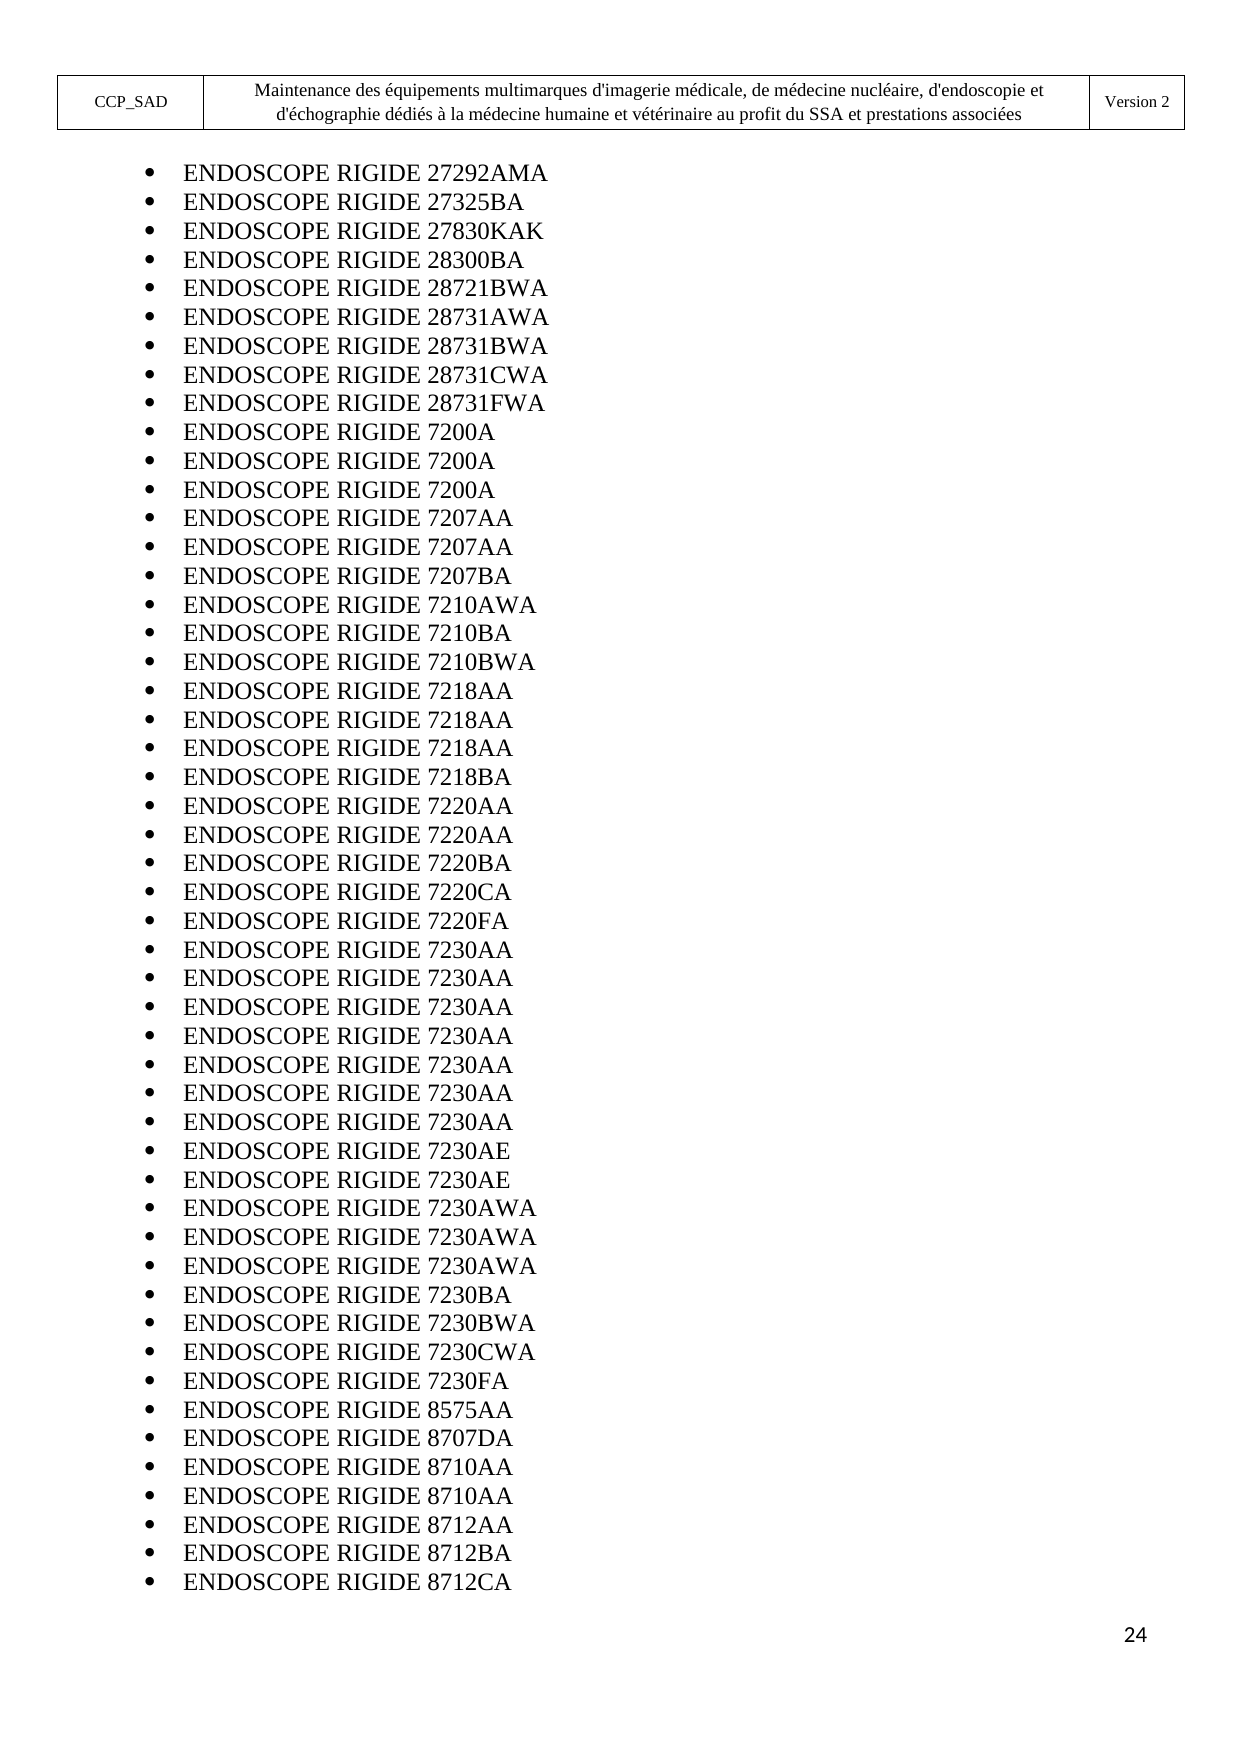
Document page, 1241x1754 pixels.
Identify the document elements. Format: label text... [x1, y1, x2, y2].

table_cell ENDOSCOPE RIGIDE 8712BA [101, 1539, 1134, 1567]
table_cell ENDOSCOPE RIGIDE 28300BA [101, 245, 1134, 273]
table_cell ENDOSCOPE RIGIDE 7220AA [101, 791, 1134, 820]
table_cell ENDOSCOPE RIGIDE 7220CA [101, 877, 1134, 906]
table_cell ENDOSCOPE RIGIDE 7200A [101, 417, 1134, 446]
table_cell ENDOSCOPE RIGIDE 7218BA [101, 762, 1134, 791]
table_cell ENDOSCOPE RIGIDE 7210BWA [101, 647, 1134, 676]
table_cell ENDOSCOPE RIGIDE 7200A [101, 475, 1134, 503]
table_cell ENDOSCOPE RIGIDE 28731BWA [101, 331, 1134, 360]
table_cell ENDOSCOPE RIGIDE 28731CWA [101, 360, 1134, 388]
table_cell ENDOSCOPE RIGIDE 27830KAK [101, 216, 1134, 245]
table_cell ENDOSCOPE RIGIDE 7230AA [101, 992, 1134, 1021]
table_cell ENDOSCOPE RIGIDE 8712CA [101, 1567, 1134, 1596]
table_cell ENDOSCOPE RIGIDE 8710AA [101, 1481, 1134, 1510]
table_cell ENDOSCOPE RIGIDE 7230AA [101, 935, 1134, 963]
table_cell ENDOSCOPE RIGIDE 7218AA [101, 705, 1134, 733]
table_cell ENDOSCOPE RIGIDE 7230AA [101, 1021, 1134, 1050]
table_cell ENDOSCOPE RIGIDE 28731AWA [101, 302, 1134, 331]
table_cell ENDOSCOPE RIGIDE 7230AE [101, 1165, 1134, 1193]
table_cell ENDOSCOPE RIGIDE 7230AA [101, 1079, 1134, 1107]
table_cell ENDOSCOPE RIGIDE 7230AA [101, 1107, 1134, 1136]
table_cell ENDOSCOPE RIGIDE 7207AA [101, 532, 1134, 561]
table_cell ENDOSCOPE RIGIDE 7218AA [101, 676, 1134, 705]
table_cell ENDOSCOPE RIGIDE 8710AA [101, 1452, 1134, 1481]
table_cell ENDOSCOPE RIGIDE 7210AWA [101, 590, 1134, 618]
table_cell ENDOSCOPE RIGIDE 7210BA [101, 619, 1134, 647]
table_cell ENDOSCOPE RIGIDE 7218AA [101, 734, 1134, 762]
table_cell ENDOSCOPE RIGIDE 27292AMA [101, 159, 1134, 187]
table_cell ENDOSCOPE RIGIDE 7230AE [101, 1136, 1134, 1165]
table_cell ENDOSCOPE RIGIDE 7230BWA [101, 1309, 1134, 1337]
table_cell ENDOSCOPE RIGIDE 7230AWA [101, 1222, 1134, 1251]
table_cell ENDOSCOPE RIGIDE 7200A [101, 446, 1134, 475]
table_cell ENDOSCOPE RIGIDE 7230CWA [101, 1337, 1134, 1366]
table_cell ENDOSCOPE RIGIDE 7220AA [101, 820, 1134, 848]
table_cell ENDOSCOPE RIGIDE 7220BA [101, 849, 1134, 877]
table_cell ENDOSCOPE RIGIDE 7230FA [101, 1366, 1134, 1395]
table_cell ENDOSCOPE RIGIDE 8707DA [101, 1424, 1134, 1452]
table_cell ENDOSCOPE RIGIDE 27325BA [101, 187, 1134, 216]
table_cell ENDOSCOPE RIGIDE 7220FA [101, 906, 1134, 935]
table_cell ENDOSCOPE RIGIDE 7207AA [101, 504, 1134, 532]
table_cell ENDOSCOPE RIGIDE 7230AA [101, 1050, 1134, 1078]
table_cell ENDOSCOPE RIGIDE 7230AWA [101, 1251, 1134, 1280]
table_cell ENDOSCOPE RIGIDE 7230AA [101, 964, 1134, 992]
table_cell ENDOSCOPE RIGIDE 8575AA [101, 1395, 1134, 1423]
table_cell ENDOSCOPE RIGIDE 7230BA [101, 1280, 1134, 1308]
table_cell ENDOSCOPE RIGIDE 7207BA [101, 561, 1134, 590]
table_cell ENDOSCOPE RIGIDE 28731FWA [101, 389, 1134, 417]
table_cell ENDOSCOPE RIGIDE 28721BWA [101, 274, 1134, 302]
table_cell ENDOSCOPE RIGIDE 8712AA [101, 1510, 1134, 1538]
table_cell ENDOSCOPE RIGIDE 7230AWA [101, 1194, 1134, 1222]
